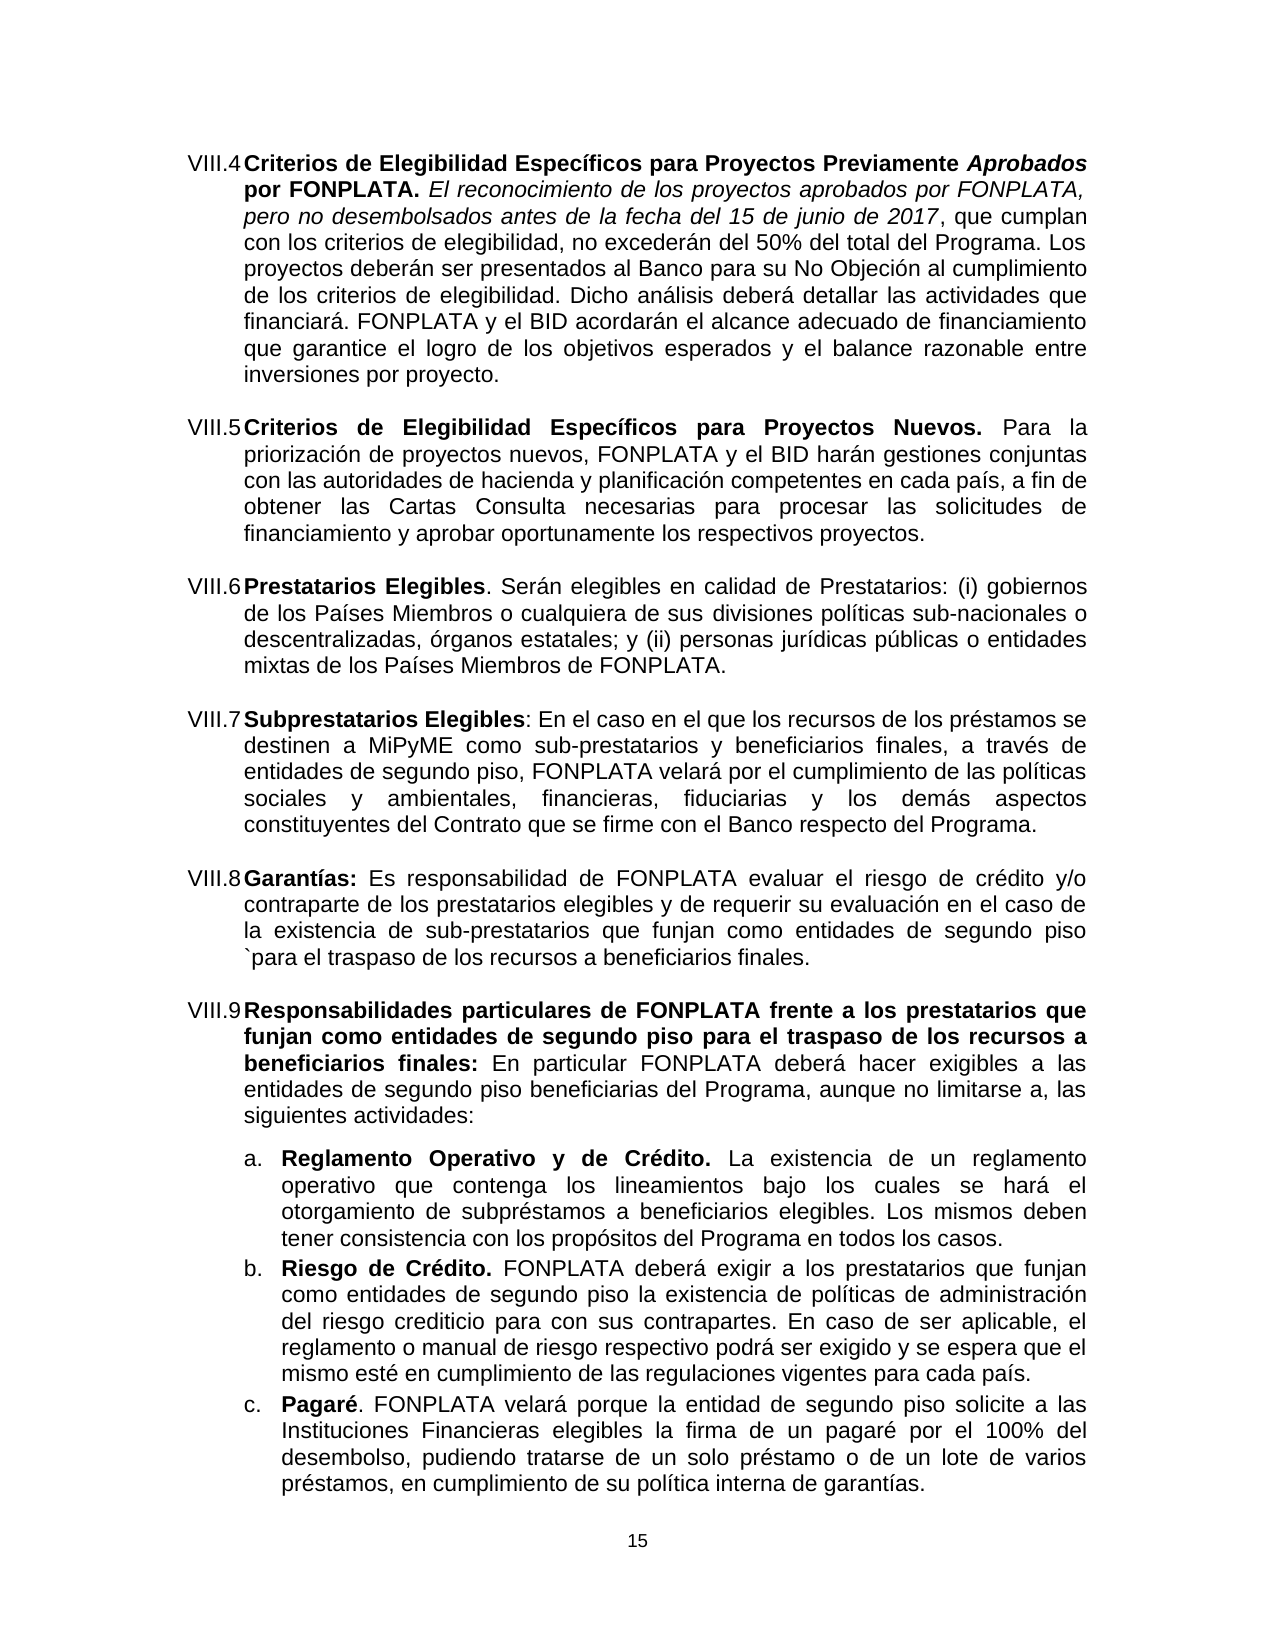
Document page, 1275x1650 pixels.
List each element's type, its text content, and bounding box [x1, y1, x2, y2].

text Pagaré. FONPLATA velará porque la entidad de segundo piso solicite a las Instituciones Financieras elegibles la firma de un pagaré por el 100% del desembolso, pudiendo tratarse de un solo préstamo o de un lote de varios préstamos, en cumplimiento de su política interna de garantías. [244, 1391, 1087, 1496]
text Reglamento Operativo y de Crédito. La existencia de un reglamento operativo que contenga los lineamientos bajo los cuales se hará el otorgamiento de subpréstamos a beneficiarios elegibles. Los mismos deben tener consistencia con los propósitos del Programa en todos los casos. [244, 1145, 1087, 1251]
text Criterios de Elegibilidad Específicos para Proyectos Previamente Aprobados por FONPLATA. El reconocimiento de los proyectos aprobados por FONPLATA, pero no desembolsados antes de la fecha del 15 de junio de 2017, que cumplan con los criterios de elegibilidad, no excederán del 50% del total del Programa. Los proyectos deberán ser presentados al Banco para su No Objeción al cumplimiento de los criterios de elegibilidad. Dicho análisis deberá detallar las actividades que financiará. FONPLATA y el BID acordarán el alcance adecuado de financiamiento que garantice el logro de los objetivos esperados y el balance razonable entre inversiones por proyecto. [187, 150, 1087, 387]
text Prestatarios Elegibles. Serán elegibles en calidad de Prestatarios: (i) gobiernos de los Países Miembros o cualquiera de sus divisiones políticas sub-nacionales o descentralizadas, órganos estatales; y (ii) personas jurídicas públicas o entidades mixtas de los Países Miembros de FONPLATA. [187, 573, 1087, 678]
text Subprestatarios Elegibles: En el caso en el que los recursos de los préstamos se destinen a MiPyME como sub-prestatarios y beneficiarios finales, a través de entidades de segundo piso, FONPLATA velará por el cumplimiento de las políticas sociales y ambientales, financieras, fiduciarias y los demás aspectos constituyentes del Contrato que se firme con el Banco respecto del Programa. [187, 706, 1087, 837]
text Riesgo de Crédito. FONPLATA deberá exigir a los prestatarios que funjan como entidades de segundo piso la existencia de políticas de administración del riesgo crediticio para con sus contrapartes. En caso de ser aplicable, el reglamento o manual de riesgo respectivo podrá ser exigido y se espera que el mismo esté en cumplimiento de las regulaciones vigentes para cada país. [244, 1255, 1087, 1387]
text Responsabilidades particulares de FONPLATA frente a los prestatarios que funjan como entidades de segundo piso para el traspaso de los recursos a beneficiarios finales: En particular FONPLATA deberá hacer exigibles a las entidades de segundo piso beneficiarias del Programa, aunque no limitarse a, las siguientes actividades: [187, 997, 1087, 1129]
text Criterios de Elegibilidad Específicos para Proyectos Nuevos. Para la priorización de proyectos nuevos, FONPLATA y el BID harán gestiones conjuntas con las autoridades de hacienda y planificación competentes en cada país, a fin de obtener las Cartas Consulta necesarias para procesar las solicitudes de financiamiento y aprobar oportunamente los respectivos proyectos. [187, 414, 1087, 546]
text Garantías: Es responsabilidad de FONPLATA evaluar el riesgo de crédito y/o contraparte de los prestatarios elegibles y de requerir su evaluación en el caso de la existencia de sub-prestatarios que funjan como entidades de segundo piso `para el traspaso de los recursos a beneficiarios finales. [187, 864, 1087, 970]
